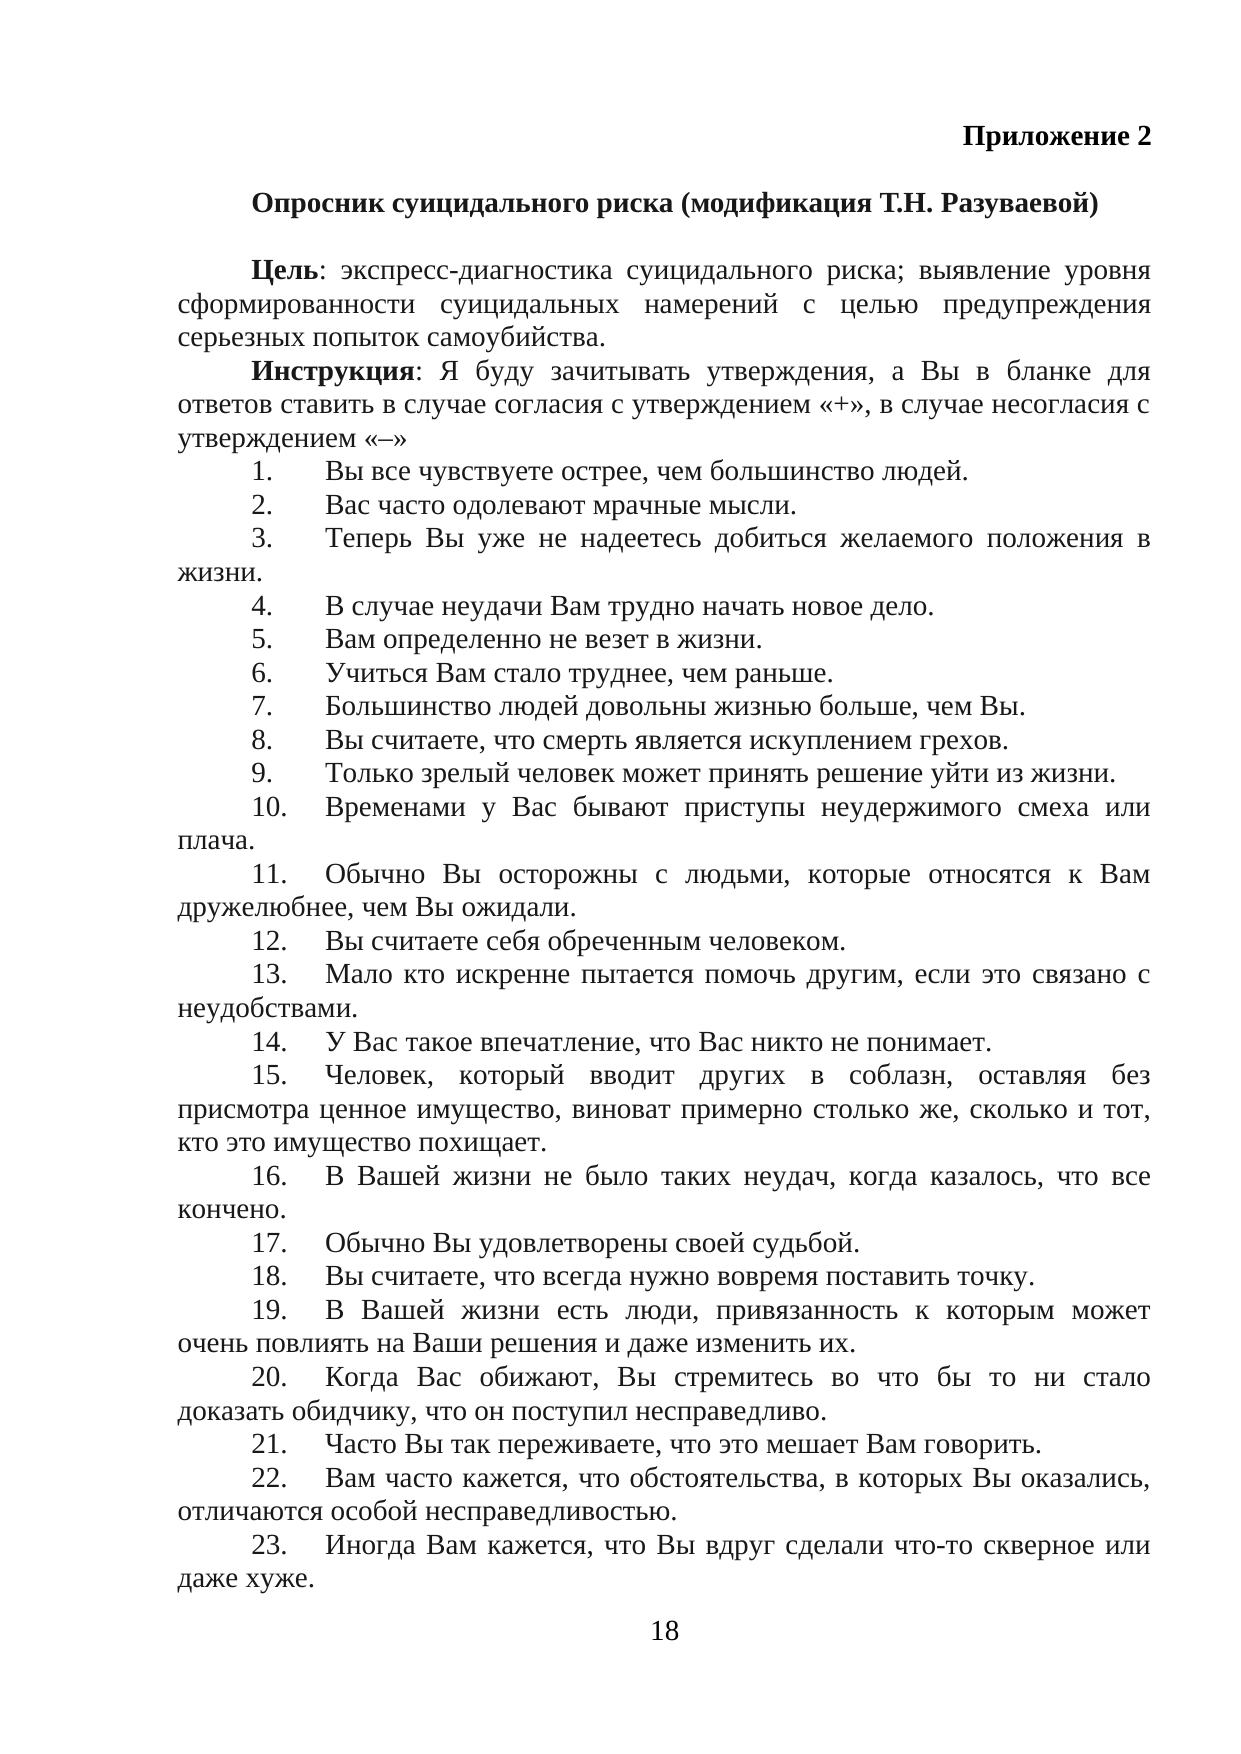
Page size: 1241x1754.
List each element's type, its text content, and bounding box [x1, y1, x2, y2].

list Обычно Вы удовлетворены своей судьбой. [177, 1225, 1152, 1258]
list Мало кто искренне пытается помочь другим, если это связано с неудобствами. [177, 957, 1152, 1024]
text Приложение 2 [177, 118, 1152, 152]
list Иногда Вам кажется, что Вы вдруг сделали что-то скверное или даже хуже. [177, 1527, 1152, 1594]
text Инструкция: Я буду зачитывать утверждения, а Вы в бланке для ответов ставить в случае согласия с утверждением «+», в случае несогласия с утверждением «–» [177, 353, 1152, 453]
list Часто Вы так переживаете, что это мешает Вам говорить. [177, 1426, 1152, 1460]
list В Вашей жизни есть люди, привязанность к которым может очень повлиять на Ваши решения и даже изменить их. [177, 1292, 1152, 1359]
text Цель: экспресс-диагностика суицидального риска; выявление уровня сформированности суицидальных намерений с целью предупреждения серьезных попыток самоубийства. [177, 252, 1152, 353]
list Вы считаете, что смерть является искуплением грехов. [177, 722, 1152, 755]
list В Вашей жизни не было таких неудач, когда казалось, что все кончено. [177, 1158, 1152, 1225]
list Большинство людей довольны жизнью больше, чем Вы. [177, 688, 1152, 722]
list Учиться Вам стало труднее, чем раньше. [177, 655, 1152, 688]
list Обычно Вы осторожны с людьми, которые относятся к Вам дружелюбнее, чем Вы ожидали. [177, 856, 1152, 923]
list Вы считаете себя обреченным человеком. [177, 923, 1152, 957]
list Вам часто кажется, что обстоятельства, в которых Вы оказались, отличаются особой несправедливостью. [177, 1460, 1152, 1527]
list В случае неудачи Вам трудно начать новое дело. [177, 588, 1152, 621]
list Вы считаете, что всегда нужно вовремя поставить точку. [177, 1258, 1152, 1292]
list Человек, который вводит других в соблазн, оставляя без присмотра ценное имущество, виноват примерно столько же, сколько и тот, кто это имущество похищает. [177, 1057, 1152, 1158]
list Вы все чувствуете острее, чем большинство людей. [177, 453, 1152, 487]
list Теперь Вы уже не надеетесь добиться желаемого положения в жизни. [177, 521, 1152, 588]
list Временами у Вас бывают приступы неудержимого смеха или плача. [177, 789, 1152, 856]
list Вам определенно не везет в жизни. [177, 621, 1152, 655]
list У Вас такое впечатление, что Вас никто не понимает. [177, 1024, 1152, 1057]
list Только зрелый человек может принять решение уйти из жизни. [177, 755, 1152, 789]
list Вас часто одолевают мрачные мысли. [177, 487, 1152, 521]
text Опросник суицидального риска (модификация Т.Н. Разуваевой) [177, 185, 1152, 219]
list Когда Вас обижают, Вы стремитесь во что бы то ни стало доказать обидчику, что он поступил несправедливо. [177, 1359, 1152, 1426]
